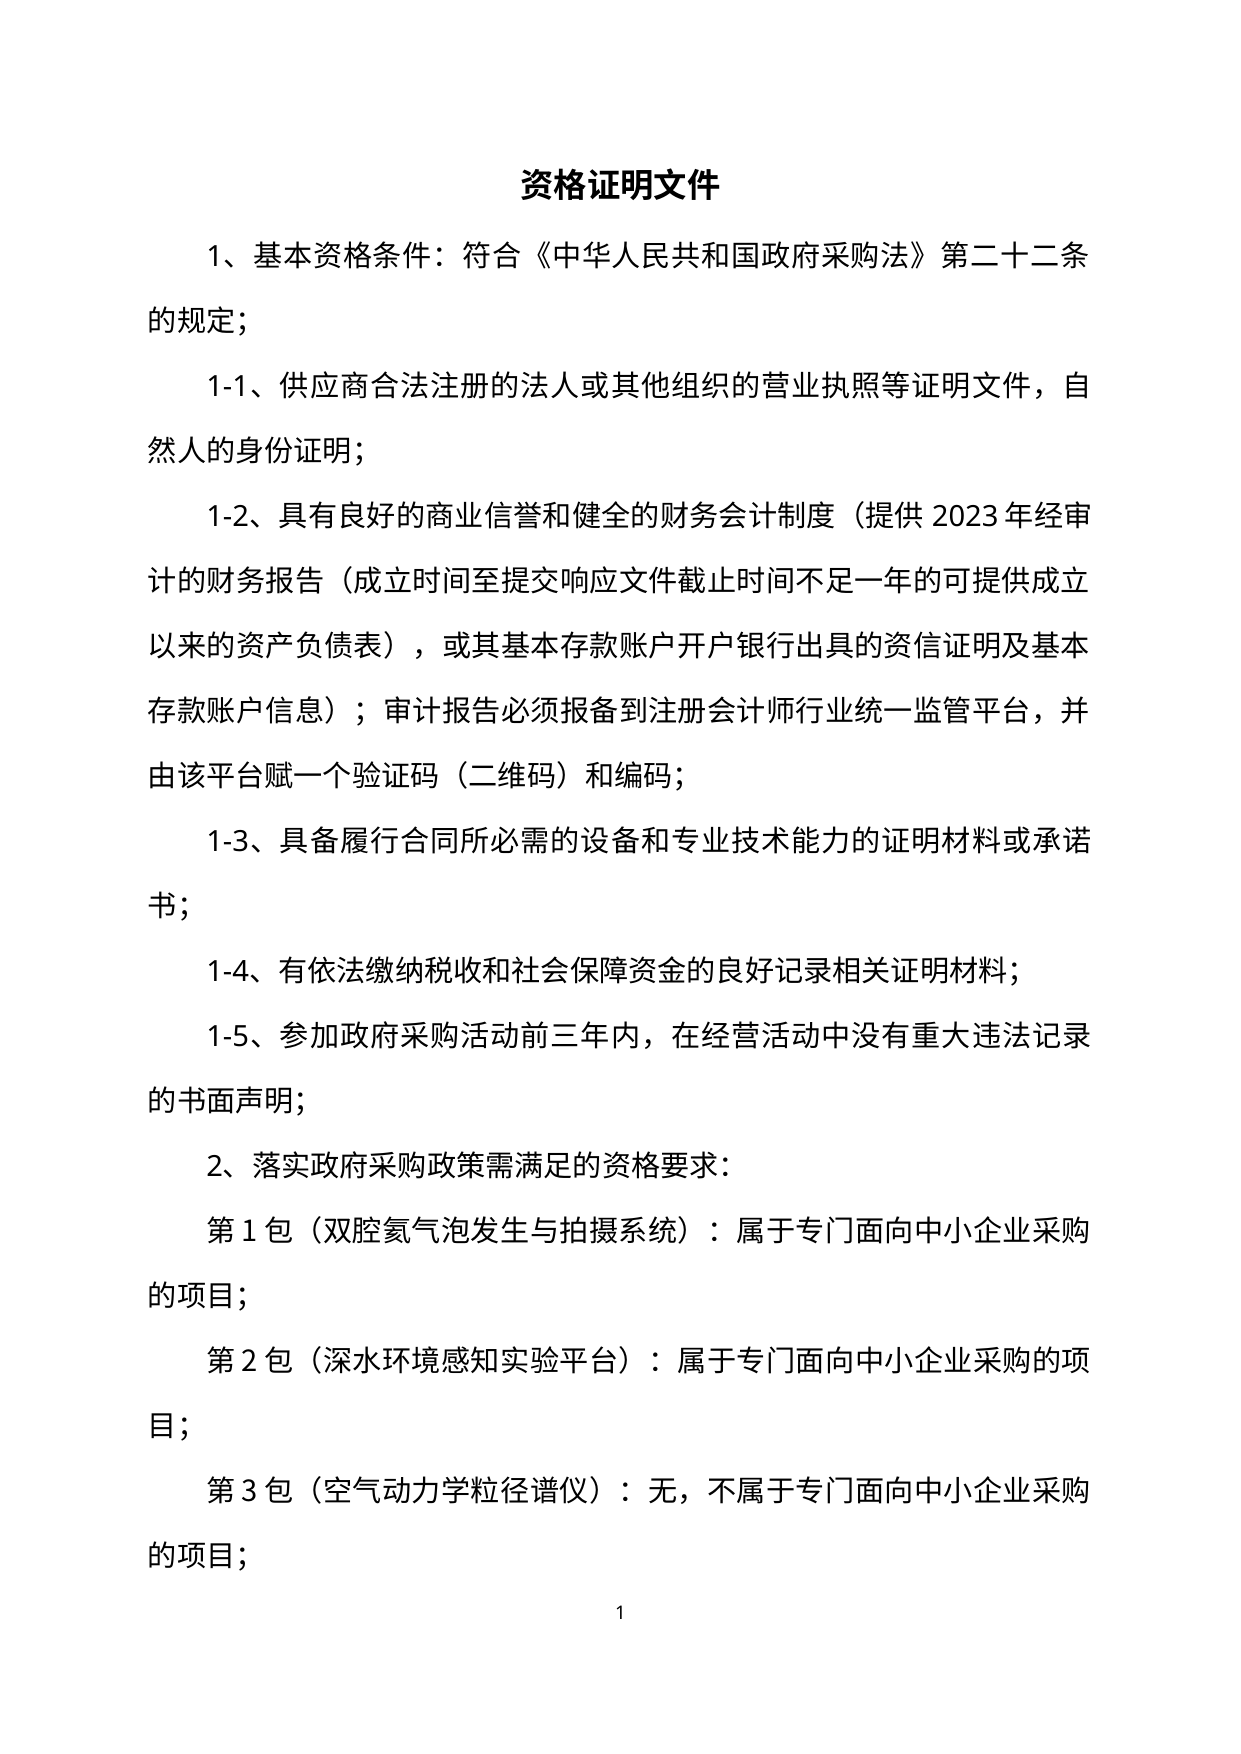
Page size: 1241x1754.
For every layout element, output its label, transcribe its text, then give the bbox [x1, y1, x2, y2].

text 1-2、具有良好的商业信誉和健全的财务会计制度（提供2023年经审计的财务报告（成立时间至提交响应文件截止时间不足一年的可提供成立以来的资产负债表），或其基本存款账户开户银行出具的资信证明及基本存款账户信息）；审计报告必须报备到注册会计师行业统一监管平台，并由该平台赋一个验证码（二维码）和编码； [148, 481, 1092, 806]
text 资格证明文件 [148, 159, 1092, 207]
text 1-3、具备履行合同所必需的设备和专业技术能力的证明材料或承诺书； [148, 806, 1092, 936]
text 1、基本资格条件：符合《中华人民共和国政府采购法》第二十二条的规定； [148, 221, 1092, 351]
text 第2包（深水环境感知实验平台）：属于专门面向中小企业采购的项目； [148, 1326, 1092, 1456]
text 第3包（空气动力学粒径谱仪）：无，不属于专门面向中小企业采购的项目； [148, 1456, 1092, 1586]
text 1-1、供应商合法注册的法人或其他组织的营业执照等证明文件，自然人的身份证明； [148, 351, 1092, 481]
text 1-5、参加政府采购活动前三年内，在经营活动中没有重大违法记录的书面声明； [148, 1001, 1092, 1131]
text 1-4、有依法缴纳税收和社会保障资金的良好记录相关证明材料； [148, 936, 1092, 1001]
text 第1包（双腔氦气泡发生与拍摄系统）：属于专门面向中小企业采购的项目； [148, 1196, 1092, 1326]
text 2、落实政府采购政策需满足的资格要求： [148, 1131, 1092, 1196]
